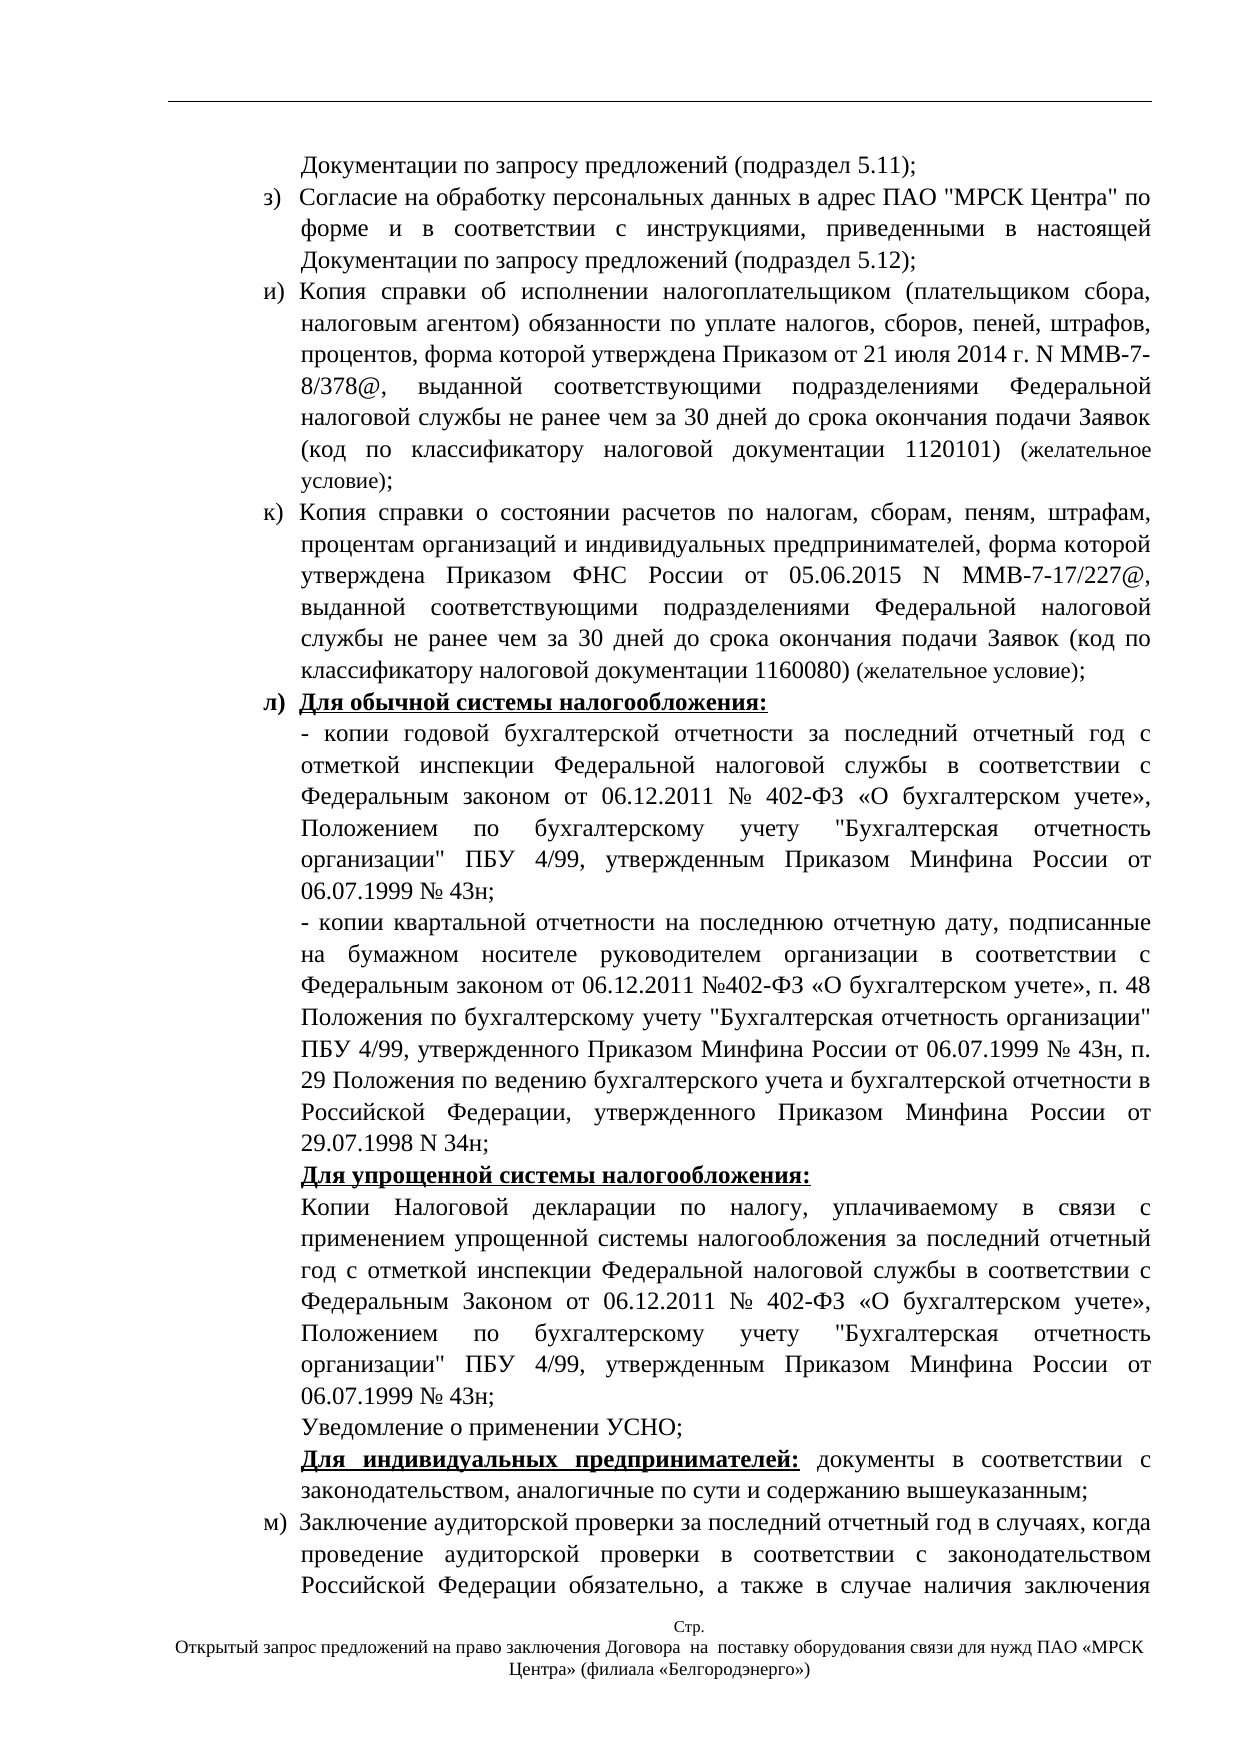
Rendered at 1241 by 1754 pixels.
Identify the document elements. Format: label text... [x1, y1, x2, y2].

text Для упрощенной системы налогообложения: [301, 1160, 1152, 1189]
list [263, 150, 1152, 179]
list Копия справки о состоянии расчетов по налогам, сборам, пеням, штрафам, процентам организаций и индивидуальных предпринимателей, форма которой утверждена Приказом ФНС России от 05.06.2015 N ММВ-7-17/227@, выданной соответствующими подразделениями Федеральной налоговой службы не ранее чем за 30 дней до срока окончания подачи Заявок (код по классификатору налоговой документации 1160080) (желательное условие); [263, 497, 1152, 684]
text Копии Налоговой декларации по налогу, уплачиваемому в связи с применением упрощенной системы налогообложения за последний отчетный год с отметкой инспекции Федеральной налоговой службы в соответствии с Федеральным Законом от 06.12.2011 № 402-ФЗ «О бухгалтерском учете», Положением по бухгалтерскому учету "Бухгалтерская отчетность организации" ПБУ 4/99, утвержденным Приказом Минфина России от 06.07.1999 № 43н; [301, 1192, 1152, 1410]
list Для обычной системы налогообложения: [263, 687, 1152, 715]
text Для индивидуальных предпринимателей: документы в соответствии с законодательством, аналогичные по сути и содержанию вышеуказанным; [301, 1444, 1152, 1504]
text - копии квартальной отчетности на последнюю отчетную дату, подписанные на бумажном носителе руководителем организации в соответствии с Федеральным законом от 06.12.2011 №402-ФЗ «О бухгалтерском учете», п. 48 Положения по бухгалтерскому учету "Бухгалтерская отчетность организации" ПБУ 4/99, утвержденного Приказом Минфина России от 06.07.1999 № 43н, п. 29 Положения по ведению бухгалтерского учета и бухгалтерской отчетности в Российской Федерации, утвержденного Приказом Минфина России от 29.07.1998 N 34н; [301, 907, 1152, 1157]
text Уведомление о применении УСНО; [301, 1412, 1152, 1441]
list Копия справки об исполнении налогоплательщиком (плательщиком сбора, налоговым агентом) обязанности по уплате налогов, сборов, пеней, штрафов, процентов, форма которой утверждена Приказом от 21 июля 2014 г. N ММВ-7-8/378@, выданной соответствующими подразделениями Федеральной налоговой службы не ранее чем за 30 дней до срока окончания подачи Заявок (код по классификатору налоговой документации 1120101) (желательное условие); [263, 276, 1152, 494]
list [263, 1507, 1152, 1599]
text - копии годовой бухгалтерской отчетности за последний отчетный год с отметкой инспекции Федеральной налоговой службы в соответствии с Федеральным законом от 06.12.2011 № 402-ФЗ «О бухгалтерском учете», Положением по бухгалтерскому учету "Бухгалтерская отчетность организации" ПБУ 4/99, утвержденным Приказом Минфина России от 06.07.1999 № 43н; [301, 718, 1152, 905]
